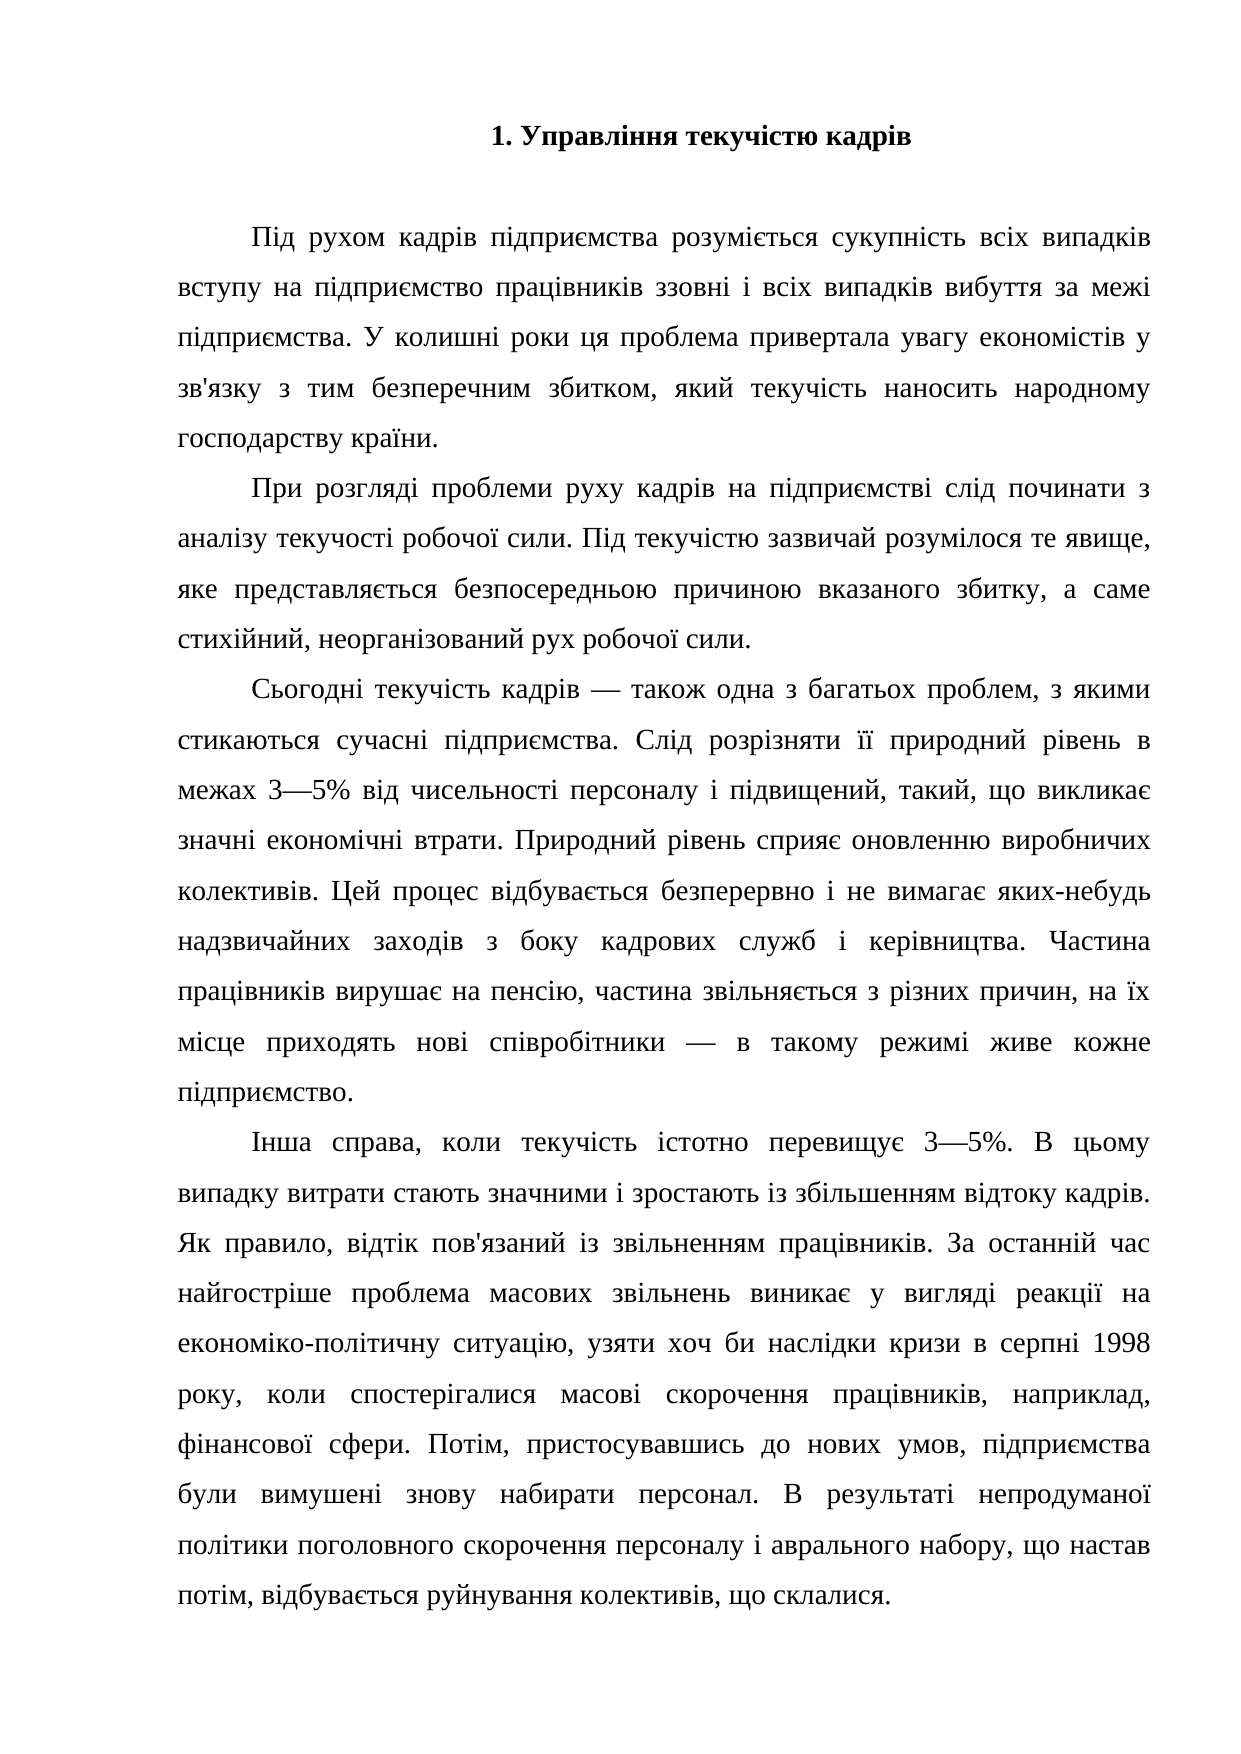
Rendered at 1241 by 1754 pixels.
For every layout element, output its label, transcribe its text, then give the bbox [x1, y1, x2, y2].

text 1. Управління текучістю кадрів [177, 118, 1152, 152]
text Під рухом кадрів підприємства розуміється сукупність всіх випадків вступу на підприємство працівників ззовні і всіх випадків вибуття за межі підприємства. У колишні роки ця проблема привертала увагу економістів у зв'язку з тим безперечним збитком, який текучість наносить народному господарству країни. [177, 219, 1152, 453]
text Інша справа, коли текучість істотно перевищує 3—5%. В цьому випадку витрати стають значними і зростають із збільшенням відтоку кадрів. Як правило, відтік пов'язаний із звільненням працівників. За останній час найгостріше проблема масових звільнень виникає у вигляді реакції на економіко-політичну ситуацію, узяти хоч би наслідки кризи в серпні 1998 року, коли спостерігалися масові скорочення працівників, наприклад, фінансової сфери. Потім, пристосувавшись до нових умов, підприємства були вимушені знову набирати персонал. В результаті непродуманої політики поголовного скорочення персоналу і аврального набору, що настав потім, відбувається руйнування колективів, що склалися. [177, 1124, 1152, 1611]
text Сьогодні текучість кадрів — також одна з багатьох проблем, з якими стикаються сучасні підприємства. Слід розрізняти її природний рівень в межах 3—5% від чисельності персоналу і підвищений, такий, що викликає значні економічні втрати. Природний рівень сприяє оновленню виробничих колективів. Цей процес відбувається безперервно і не вимагає яких-небудь надзвичайних заходів з боку кадрових служб і керівництва. Частина працівників вирушає на пенсію, частина звільняється з різних причин, на їх місце приходять нові співробітники — в такому режимі живе кожне підприємство. [177, 672, 1152, 1108]
text При розгляді проблеми руху кадрів на підприємстві слід починати з аналізу текучості робочої сили. Під текучістю зазвичай розумілося те явище, яке представляється безпосередньою причиною вказаного збитку, а саме стихійний, неорганізований рух робочої сили. [177, 470, 1152, 655]
